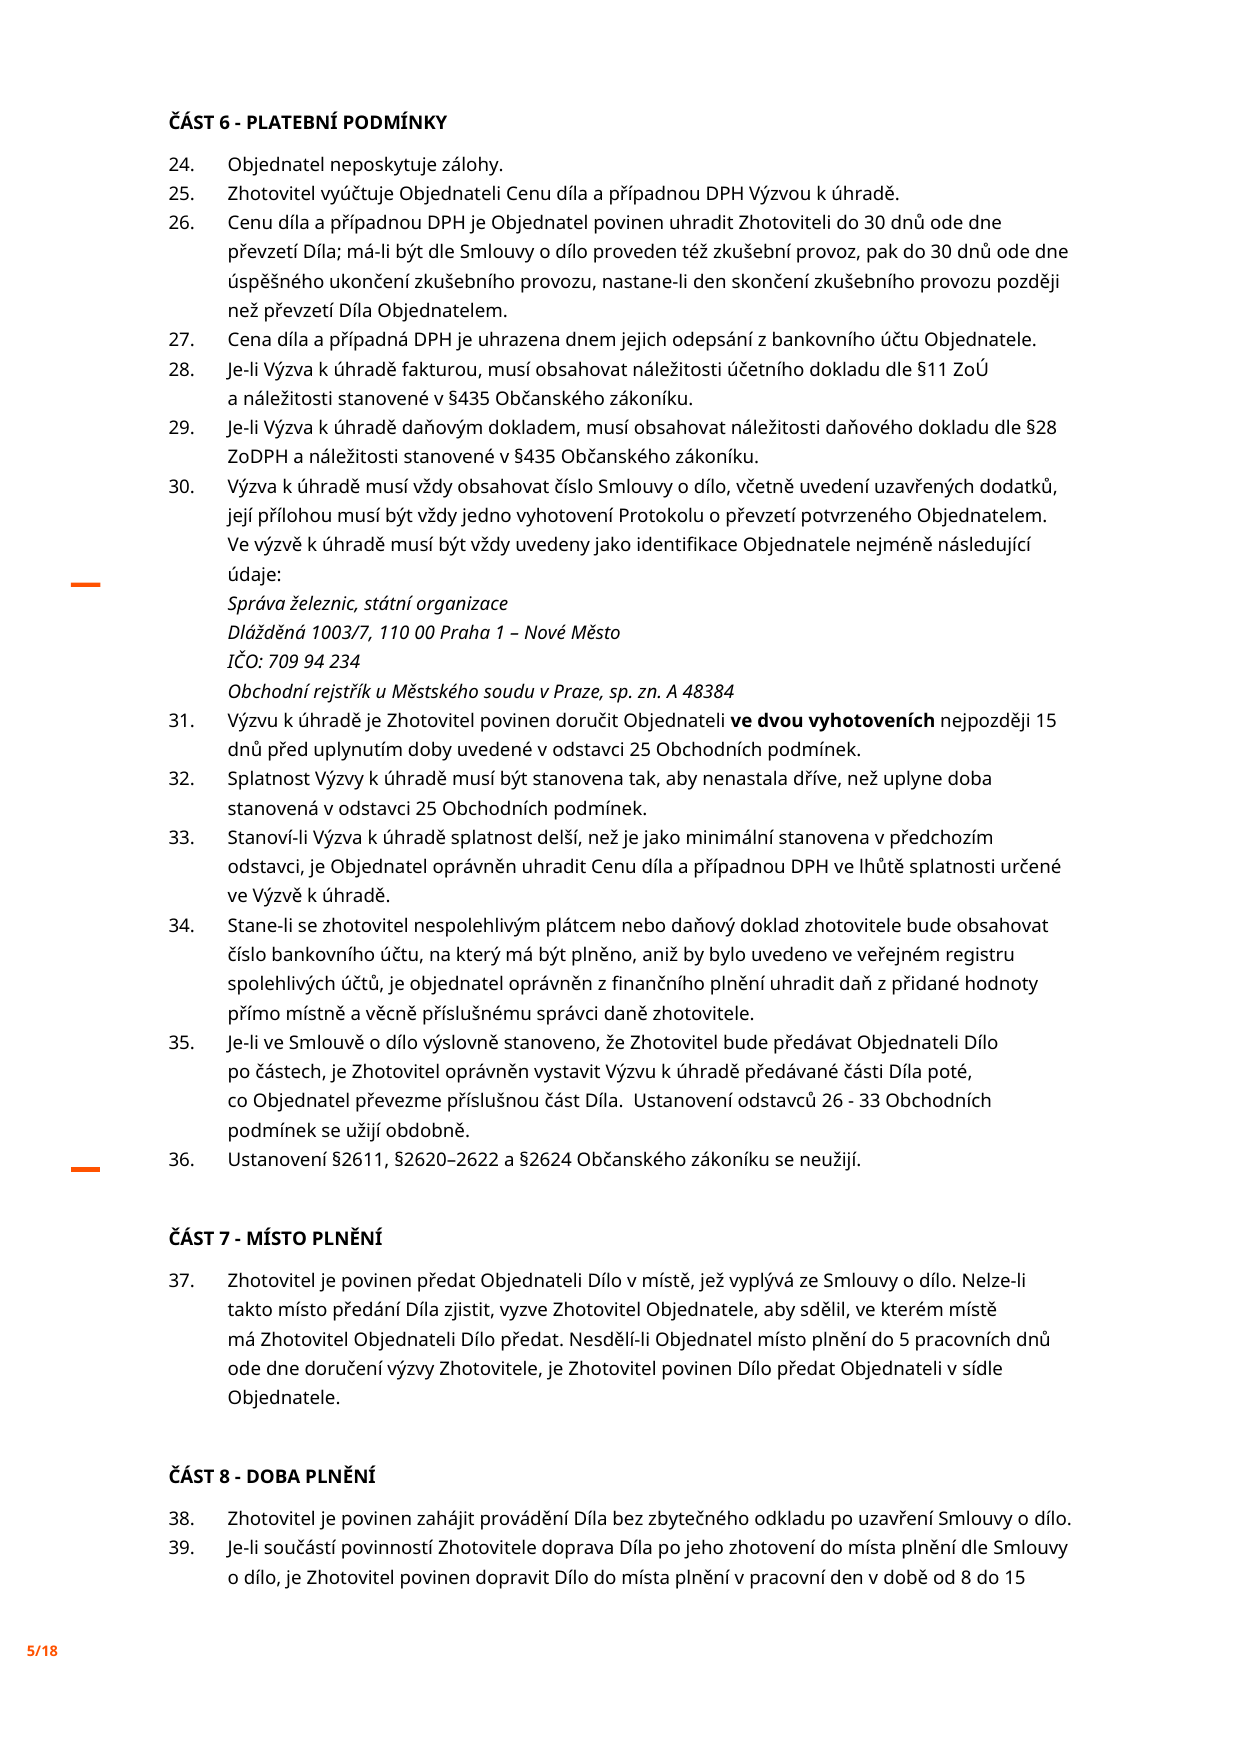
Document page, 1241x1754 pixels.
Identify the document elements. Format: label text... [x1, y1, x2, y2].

text Obchodní rejstřík u Městského soudu v Praze, sp. zn. A 48384 [227, 678, 1072, 703]
list Stanoví-li Výzva k úhradě splatnost delší, než je jako minimální stanovena v předchozím odstavci, je Objednatel oprávněn uhradit Cenu díla a případnou DPH ve lhůtě splatnosti určené ve Výzvě k úhradě. [168, 824, 1072, 908]
list Zhotovitel je povinen zahájit provádění Díla bez zbytečného odkladu po uzavření Smlouvy o dílo. [168, 1505, 1072, 1531]
list Ustanovení §2611, §2620–2622 a §2624 Občanského zákoníku se neužijí. [168, 1146, 1072, 1172]
text IČO: 709 94 234 [227, 649, 1072, 674]
list Splatnost Výzvy k úhradě musí být stanovena tak, aby nenastala dříve, než uplyne doba stanovená v odstavci 25 Obchodních podmínek. [168, 766, 1072, 821]
list Cenu díla a případnou DPH je Objednatel povinen uhradit Zhotoviteli do 30 dnů ode dne převzetí Díla; má-li být dle Smlouvy o dílo proveden též zkušební provoz, pak do 30 dnů ode dne úspěšného ukončení zkušebního provozu, nastane-li den skončení zkušebního provozu později než převzetí Díla Objednatelem. [168, 209, 1072, 323]
list Stane-li se zhotovitel nespolehlivým plátcem nebo daňový doklad zhotovitele bude obsahovat číslo bankovního účtu, na který má být plněno, aniž by bylo uvedeno ve veřejném registru spolehlivých účtů, je objednatel oprávněn z finančního plnění uhradit daň z přidané hodnoty přímo místně a věcně příslušnému správci daně zhotovitele. [168, 912, 1072, 1025]
list Je-li Výzva k úhradě daňovým dokladem, musí obsahovat náležitosti daňového dokladu dle §28 ZoDPH a náležitosti stanovené v §435 Občanského zákoníku. [168, 414, 1072, 469]
list Zhotovitel vyúčtuje Objednateli Cenu díla a případnou DPH Výzvou k úhradě. [168, 180, 1072, 206]
list Je-li Výzva k úhradě fakturou, musí obsahovat náležitosti účetního dokladu dle §11 ZoÚ a náležitosti stanovené v §435 Občanského zákoníku. [168, 356, 1072, 411]
list MÍSTO PLNĚNÍ [168, 1226, 1072, 1251]
list Výzva k úhradě musí vždy obsahovat číslo Smlouvy o dílo, včetně uvedení uzavřených dodatků, její přílohou musí být vždy jedno vyhotovení Protokolu o převzetí potvrzeného Objednatelem. Ve výzvě k úhradě musí být vždy uvedeny jako identifikace Objednatele nejméně následující údaje: [168, 473, 1072, 586]
list Výzvu k úhradě je Zhotovitel povinen doručit Objednateli ve dvou vyhotoveních nejpozději 15 dnů před uplynutím doby uvedené v odstavci 25 Obchodních podmínek. [168, 707, 1072, 762]
list DOBA PLNĚNÍ [168, 1464, 1072, 1489]
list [168, 1535, 1072, 1589]
text Správa železnic, státní organizace [227, 590, 1072, 616]
list Je-li ve Smlouvě o dílo výslovně stanoveno, že Zhotovitel bude předávat Objednateli Dílo po částech, je Zhotovitel oprávněn vystavit Výzvu k úhradě předávané části Díla poté, co Objednatel převezme příslušnou část Díla. Ustanovení odstavců 26 - 33 Obchodních podmínek se užijí obdobně. [168, 1029, 1072, 1142]
text Dlážděná 1003/7, 110 00 Praha 1 – Nové Město [227, 619, 1072, 645]
list PLATEBNÍ PODMÍNKY [168, 109, 1072, 135]
list Objednatel neposkytuje zálohy. [168, 151, 1072, 177]
list Cena díla a případná DPH je uhrazena dnem jejich odepsání z bankovního účtu Objednatele. [168, 327, 1072, 352]
list Zhotovitel je povinen předat Objednateli Dílo v místě, jež vyplývá ze Smlouvy o dílo. Nelze-li takto místo předání Díla zjistit, vyzve Zhotovitel Objednatele, aby sdělil, ve kterém místě má Zhotovitel Objednateli Dílo předat. Nesdělí-li Objednatel místo plnění do 5 pracovních dnů ode dne doručení výzvy Zhotovitele, je Zhotovitel povinen Dílo předat Objednateli v sídle Objednatele. [168, 1267, 1072, 1410]
